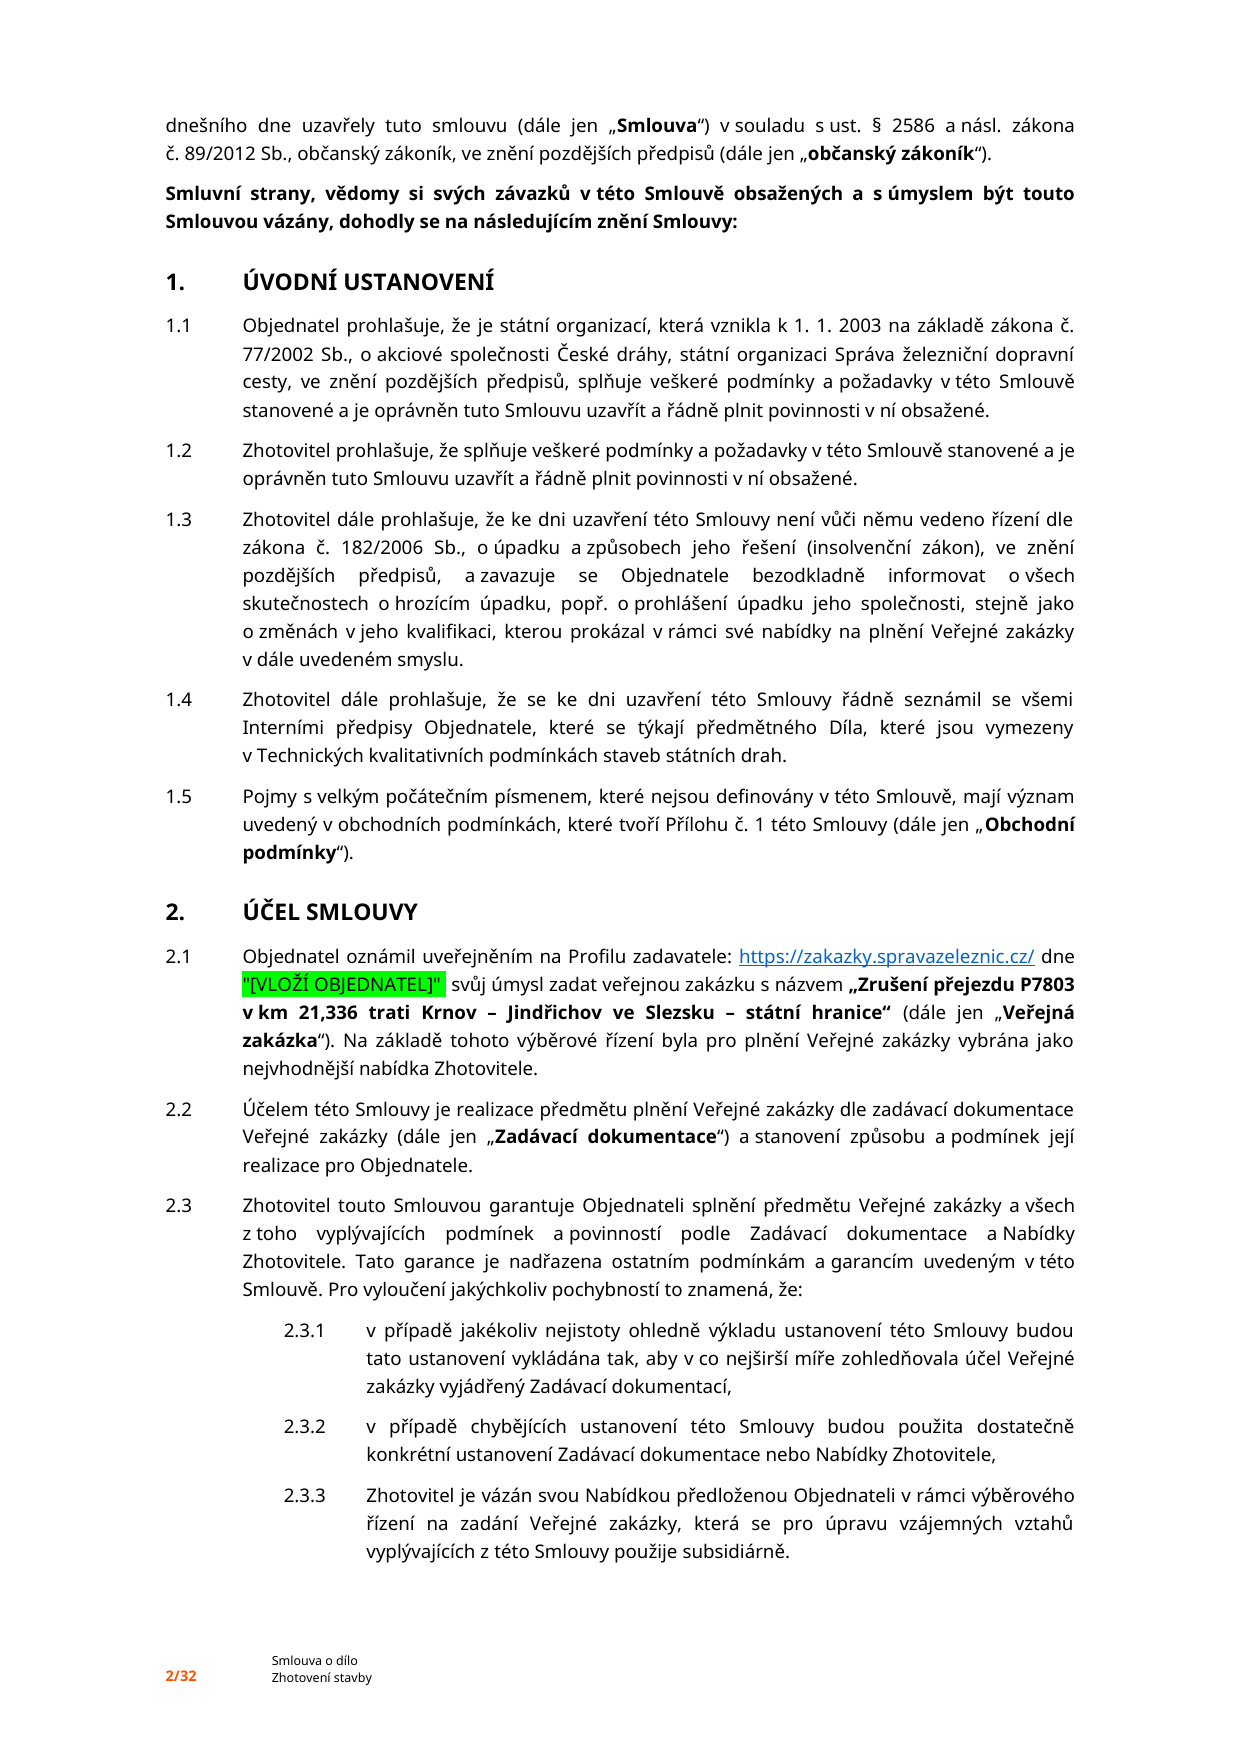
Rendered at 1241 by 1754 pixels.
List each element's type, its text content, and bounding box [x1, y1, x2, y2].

text dnešního dne uzavřely tuto smlouvu (dále jen „Smlouva“) v souladu s ust. § 2586 a násl. zákona č. 89/2012 Sb., občanský zákoník, ve znění pozdějších předpisů (dále jen „občanský zákoník“). [165, 112, 1075, 166]
text Objednatel oznámil uveřejněním na Profilu zadavatele: https://zakazky.spravazeleznic.cz/ dne svůj úmysl zadat veřejnou zakázku s názvem „Zrušení přejezdu P7803 v km 21,336 trati Krnov – Jindřichov ve Slezsku – státní hranice“ (dále jen „Veřejná zakázka“). Na základě tohoto výběrové řízení byla pro plnění Veřejné zakázky vybrána jako nejvhodnější nabídka Zhotovitele. [165, 943, 1075, 1081]
text Zhotovitel touto Smlouvou garantuje Objednateli splnění předmětu Veřejné zakázky a všech z toho vyplývajících podmínek a povinností podle Zadávací dokumentace a Nabídky Zhotovitele. Tato garance je nadřazena ostatním podmínkám a garancím uvedeným v této Smlouvě. Pro vyloučení jakýchkoliv pochybností to znamená, že: [165, 1192, 1075, 1302]
text Účelem této Smlouvy je realizace předmětu plnění Veřejné zakázky dle zadávací dokumentace Veřejné zakázky (dále jen „Zadávací dokumentace“) a stanovení způsobu a podmínek její realizace pro Objednatele. [165, 1096, 1075, 1177]
text Smluvní strany, vědomy si svých závazků v této Smlouvě obsažených a s úmyslem být touto Smlouvou vázány, dohodly se na následujícím znění Smlouvy: [165, 181, 1075, 234]
text ÚČEL SMLOUVY [165, 896, 1075, 928]
text Zhotovitel dále prohlašuje, že ke dni uzavření této Smlouvy není vůči němu vedeno řízení dle zákona č. 182/2006 Sb., o úpadku a způsobech jeho řešení (insolvenční zákon), ve znění pozdějších předpisů, a zavazuje se Objednatele bezodkladně informovat o všech skutečnostech o hrozícím úpadku, popř. o prohlášení úpadku jeho společnosti, stejně jako o změnách v jeho kvalifikaci, kterou prokázal v rámci své nabídky na plnění Veřejné zakázky v dále uvedeném smyslu. [165, 506, 1075, 672]
text Zhotovitel dále prohlašuje, že se ke dni uzavření této Smlouvy řádně seznámil se všemi Interními předpisy Objednatele, které se týkají předmětného Díla, které jsou vymezeny v Technických kvalitativních podmínkách staveb státních drah. [165, 687, 1075, 768]
text Pojmy s velkým počátečním písmenem, které nejsou definovány v této Smlouvě, mají význam uvedený v obchodních podmínkách, které tvoří Přílohu č. 1 této Smlouvy (dále jen „Obchodní podmínky“). [165, 783, 1075, 865]
text v případě jakékoliv nejistoty ohledně výkladu ustanovení této Smlouvy budou tato ustanovení vykládána tak, aby v co nejširší míře zohledňovala účel Veřejné zakázky vyjádřený Zadávací dokumentací, [283, 1317, 1075, 1398]
text Zhotovitel je vázán svou Nabídkou předloženou Objednateli v rámci výběrového řízení na zadání Veřejné zakázky, která se pro úpravu vzájemných vztahů vyplývajících z této Smlouvy použije subsidiárně. [283, 1482, 1075, 1564]
text Objednatel prohlašuje, že je státní organizací, která vznikla k 1. 1. 2003 na základě zákona č. 77/2002 Sb., o akciové společnosti České dráhy, státní organizaci Správa železniční dopravní cesty, ve znění pozdějších předpisů, splňuje veškeré podmínky a požadavky v této Smlouvě stanovené a je oprávněn tuto Smlouvu uzavřít a řádně plnit povinnosti v ní obsažené. [165, 313, 1075, 422]
text ÚVODNÍ USTANOVENÍ [165, 266, 1075, 297]
text Zhotovitel prohlašuje, že splňuje veškeré podmínky a požadavky v této Smlouvě stanovené a je oprávněn tuto Smlouvu uzavřít a řádně plnit povinnosti v ní obsažené. [165, 437, 1075, 491]
text v případě chybějících ustanovení této Smlouvy budou použita dostatečně konkrétní ustanovení Zadávací dokumentace nebo Nabídky Zhotovitele, [283, 1413, 1075, 1467]
